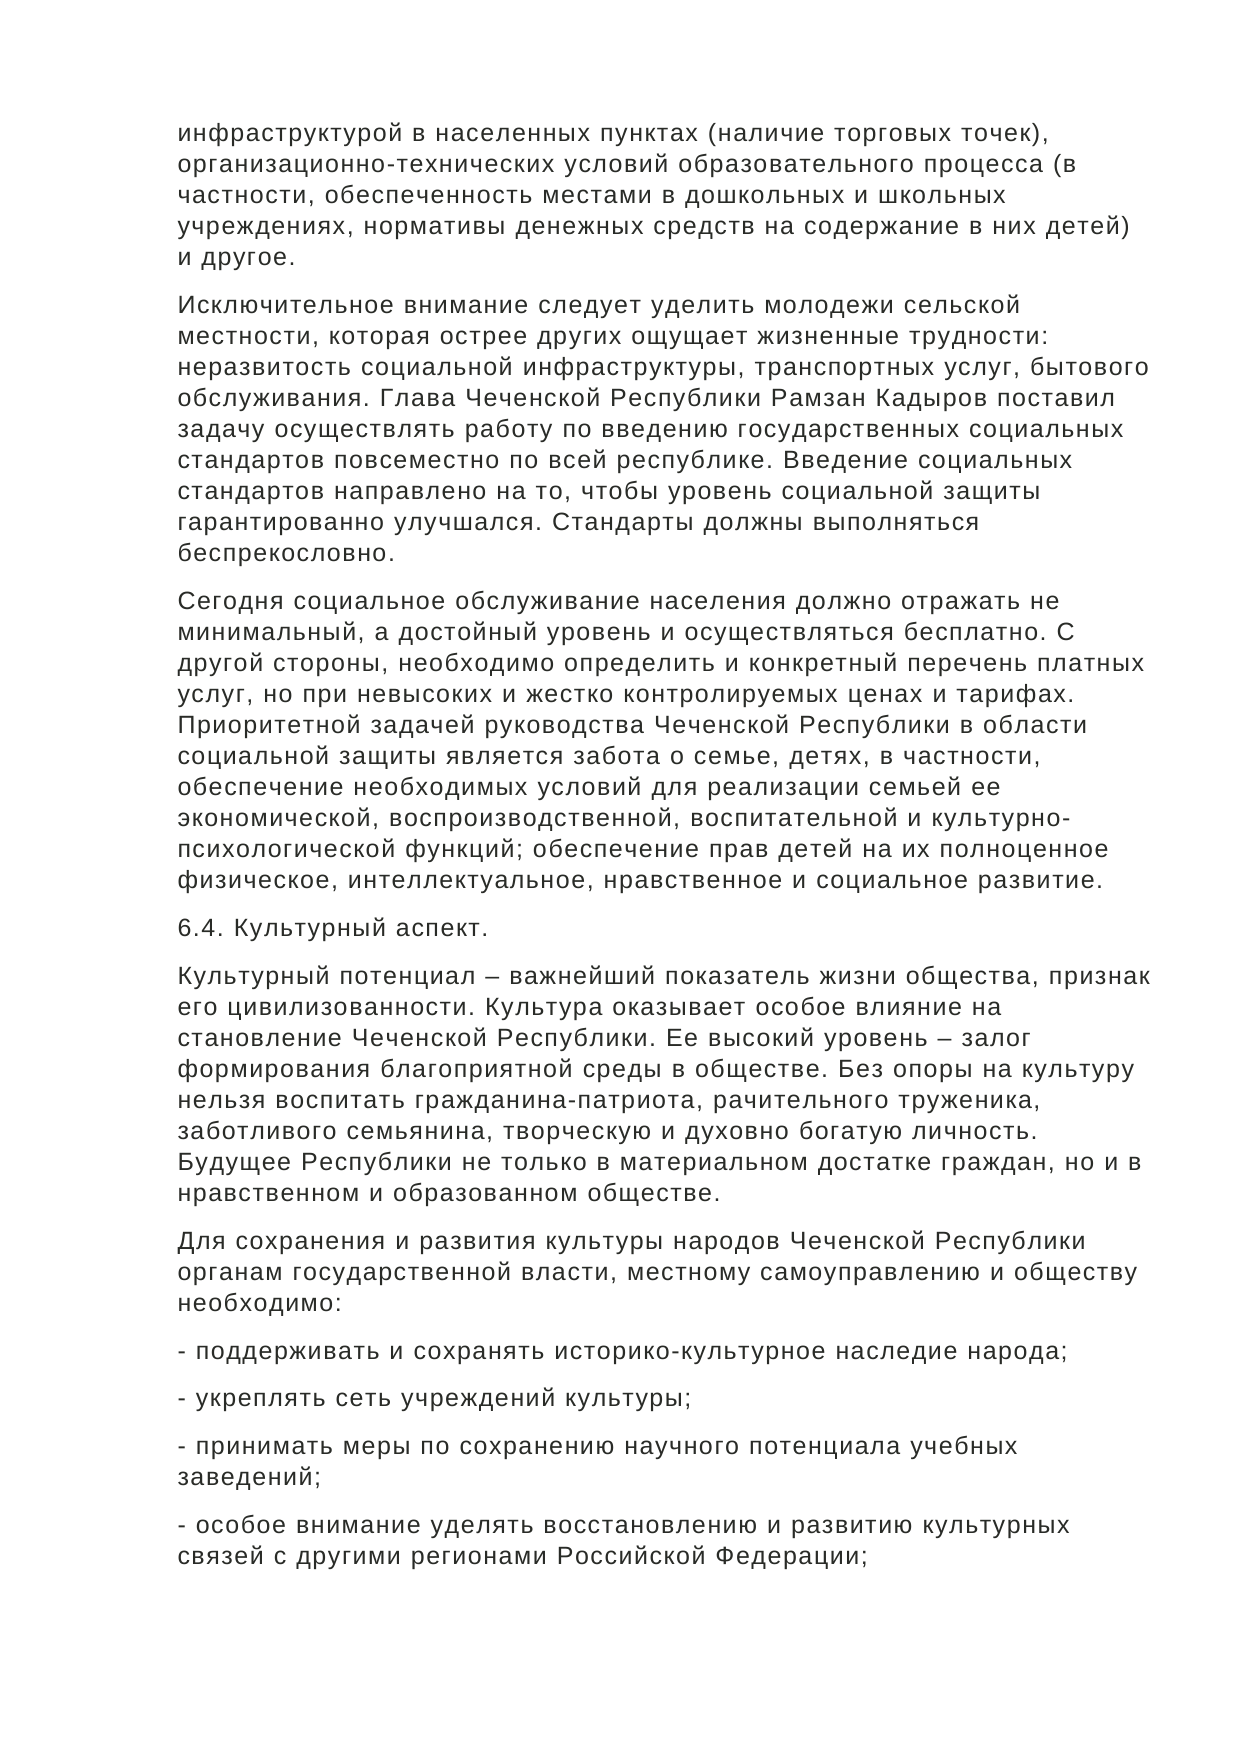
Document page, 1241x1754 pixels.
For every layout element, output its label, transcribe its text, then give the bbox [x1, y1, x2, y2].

text - укреплять сеть учреждений культуры; [177, 1383, 1152, 1412]
text Культурный потенциал – важнейший показатель жизни общества, признак его цивилизованности. Культура оказывает особое влияние на становление Чеченской Республики. Ее высокий уровень – залог формирования благоприятной среды в обществе. Без опоры на культуру нельзя воспитать гражданина-патриота, рачительного труженика, заботливого семьянина, творческую и духовно богатую личность. Будущее Республики не только в материальном достатке граждан, но и в нравственном и образованном обществе. [177, 961, 1152, 1207]
text Для сохранения и развития культуры народов Чеченской Республики органам государственной власти, местному самоуправлению и обществу необходимо: [177, 1226, 1152, 1317]
text 6.4. Культурный аспект. [177, 913, 1152, 942]
text Сегодня социальное обслуживание населения должно отражать не минимальный, а достойный уровень и осуществляться бесплатно. С другой стороны, необходимо определить и конкретный перечень платных услуг, но при невысоких и жестко контролируемых ценах и тарифах. Приоритетной задачей руководства Чеченской Республики в области социальной защиты является забота о семье, детях, в частности, обеспечение необходимых условий для реализации семьей ее экономической, воспроизводственной, воспитательной и культурно-психологической функций; обеспечение прав детей на их полноценное физическое, интеллектуальное, нравственное и социальное развитие. [177, 586, 1152, 894]
text - особое внимание уделять восстановлению и развитию культурных связей с другими регионами Российской Федерации; [177, 1510, 1152, 1569]
text - поддерживать и сохранять историко-культурное наследие народа; [177, 1336, 1152, 1364]
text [177, 118, 1152, 271]
text - принимать меры по сохранению научного потенциала учебных заведений; [177, 1431, 1152, 1491]
text Исключительное внимание следует уделить молодежи сельской местности, которая острее других ощущает жизненные трудности: неразвитость социальной инфраструктуры, транспортных услуг, бытового обслуживания. Глава Чеченской Республики Рамзан Кадыров поставил задачу осуществлять работу по введению государственных социальных стандартов повсеместно по всей республике. Введение социальных стандартов направлено на то, чтобы уровень социальной защиты гарантированно улучшался. Стандарты должны выполняться беспрекословно. [177, 290, 1152, 567]
